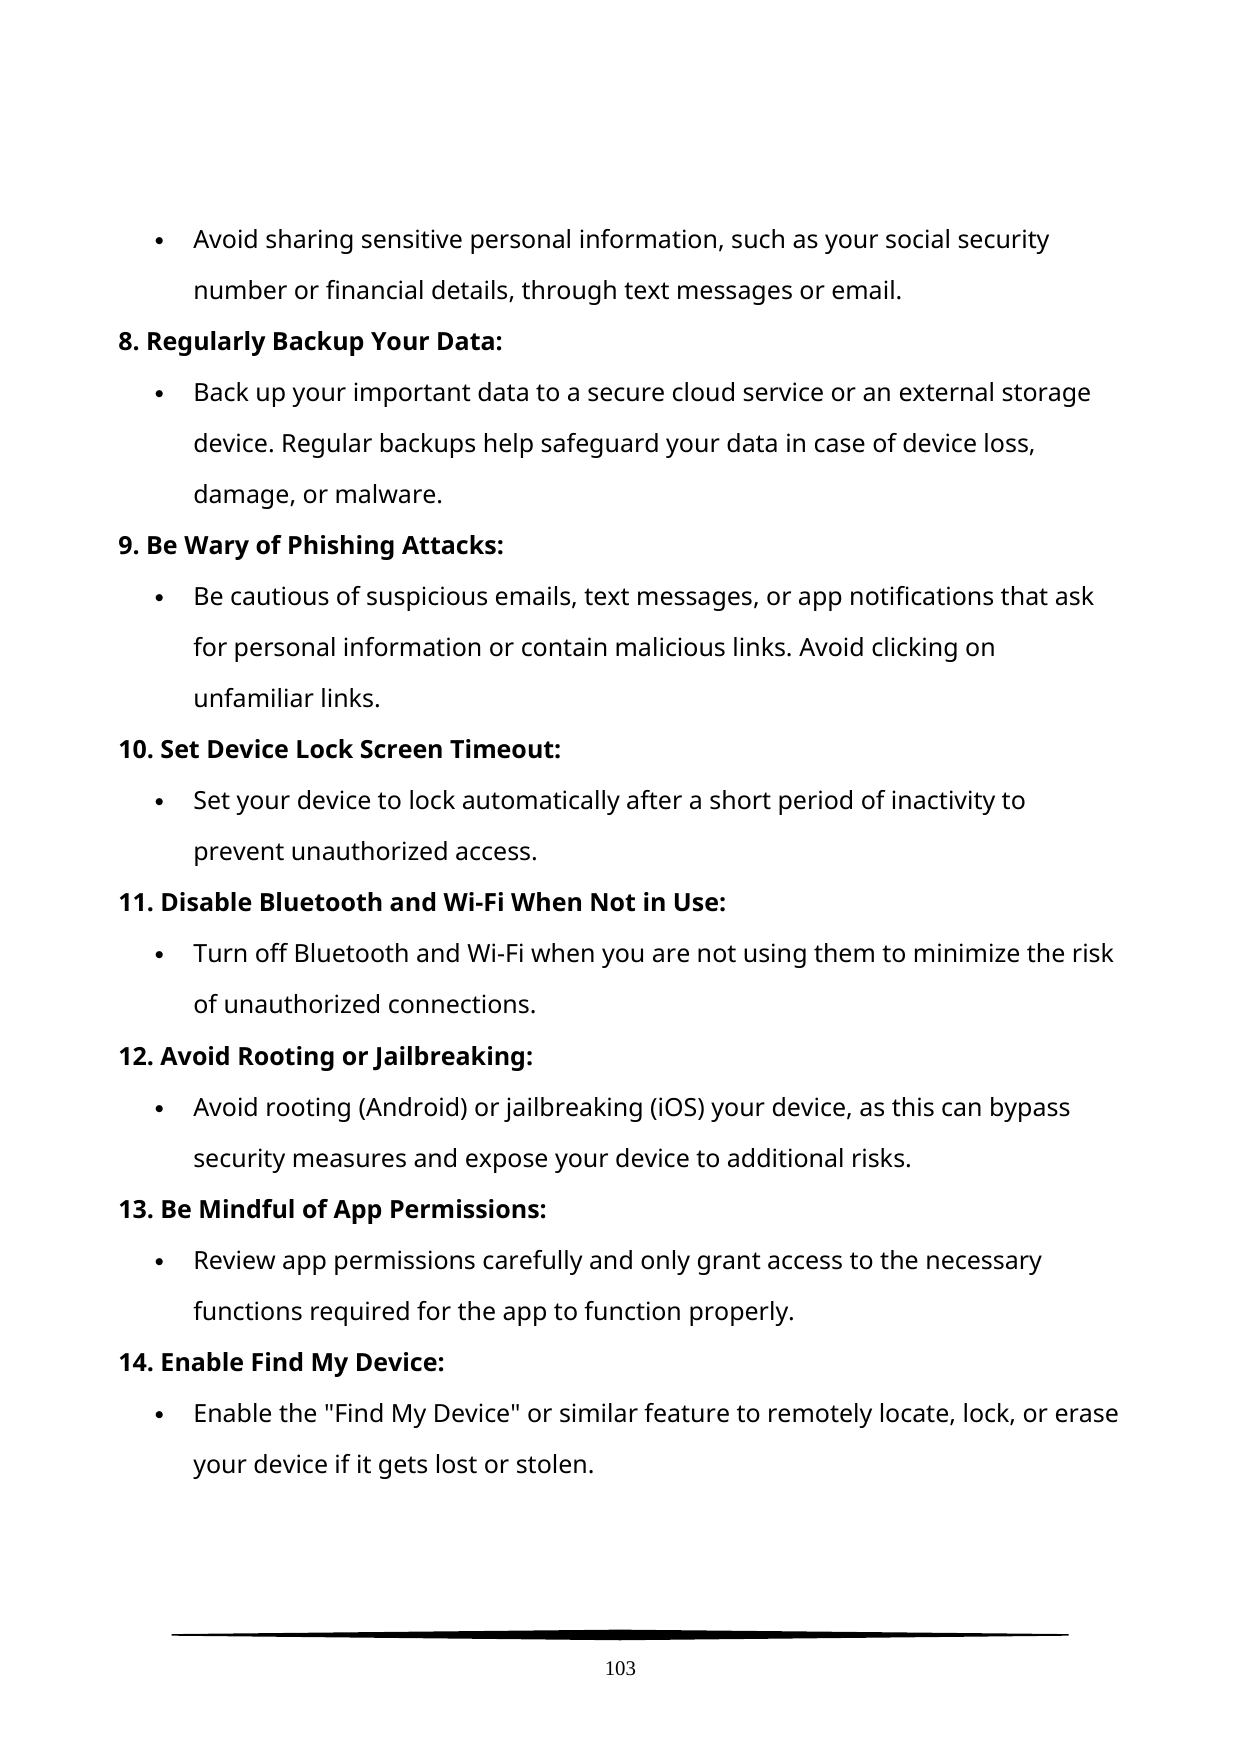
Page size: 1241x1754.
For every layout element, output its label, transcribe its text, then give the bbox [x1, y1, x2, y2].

text 9. Be Wary of Phishing Attacks: [118, 528, 1122, 562]
text 13. Be Mindful of App Permissions: [118, 1191, 1122, 1225]
list Avoid sharing sensitive personal information, such as your social security number or financial details, through text messages or email. [156, 222, 1122, 307]
list Be cautious of suspicious emails, text messages, or app notifications that ask for personal information or contain malicious links. Avoid clicking on unfamiliar links. [156, 579, 1122, 715]
list Back up your important data to a secure cloud service or an external storage device. Regular backups help safeguard your data in case of device loss, damage, or malware. [156, 375, 1122, 511]
list Set your device to lock automatically after a short period of inactivity to prevent unauthorized access. [156, 783, 1122, 868]
list Avoid rooting (Android) or jailbreaking (iOS) your device, as this can bypass security measures and expose your device to additional risks. [156, 1089, 1122, 1174]
list Enable the "Find My Device" or similar feature to remotely locate, lock, or erase your device if it gets lost or stolen. [156, 1396, 1122, 1481]
text 11. Disable Bluetooth and Wi-Fi When Not in Use: [118, 885, 1122, 919]
text 12. Avoid Rooting or Jailbreaking: [118, 1038, 1122, 1072]
text 8. Regularly Backup Your Data: [118, 324, 1122, 358]
list Turn off Bluetooth and Wi-Fi when you are not using them to minimize the risk of unauthorized connections. [156, 936, 1122, 1021]
list Review app permissions carefully and only grant access to the necessary functions required for the app to function properly. [156, 1242, 1122, 1327]
text 10. Set Device Lock Screen Timeout: [118, 732, 1122, 766]
text 14. Enable Find My Device: [118, 1344, 1122, 1378]
